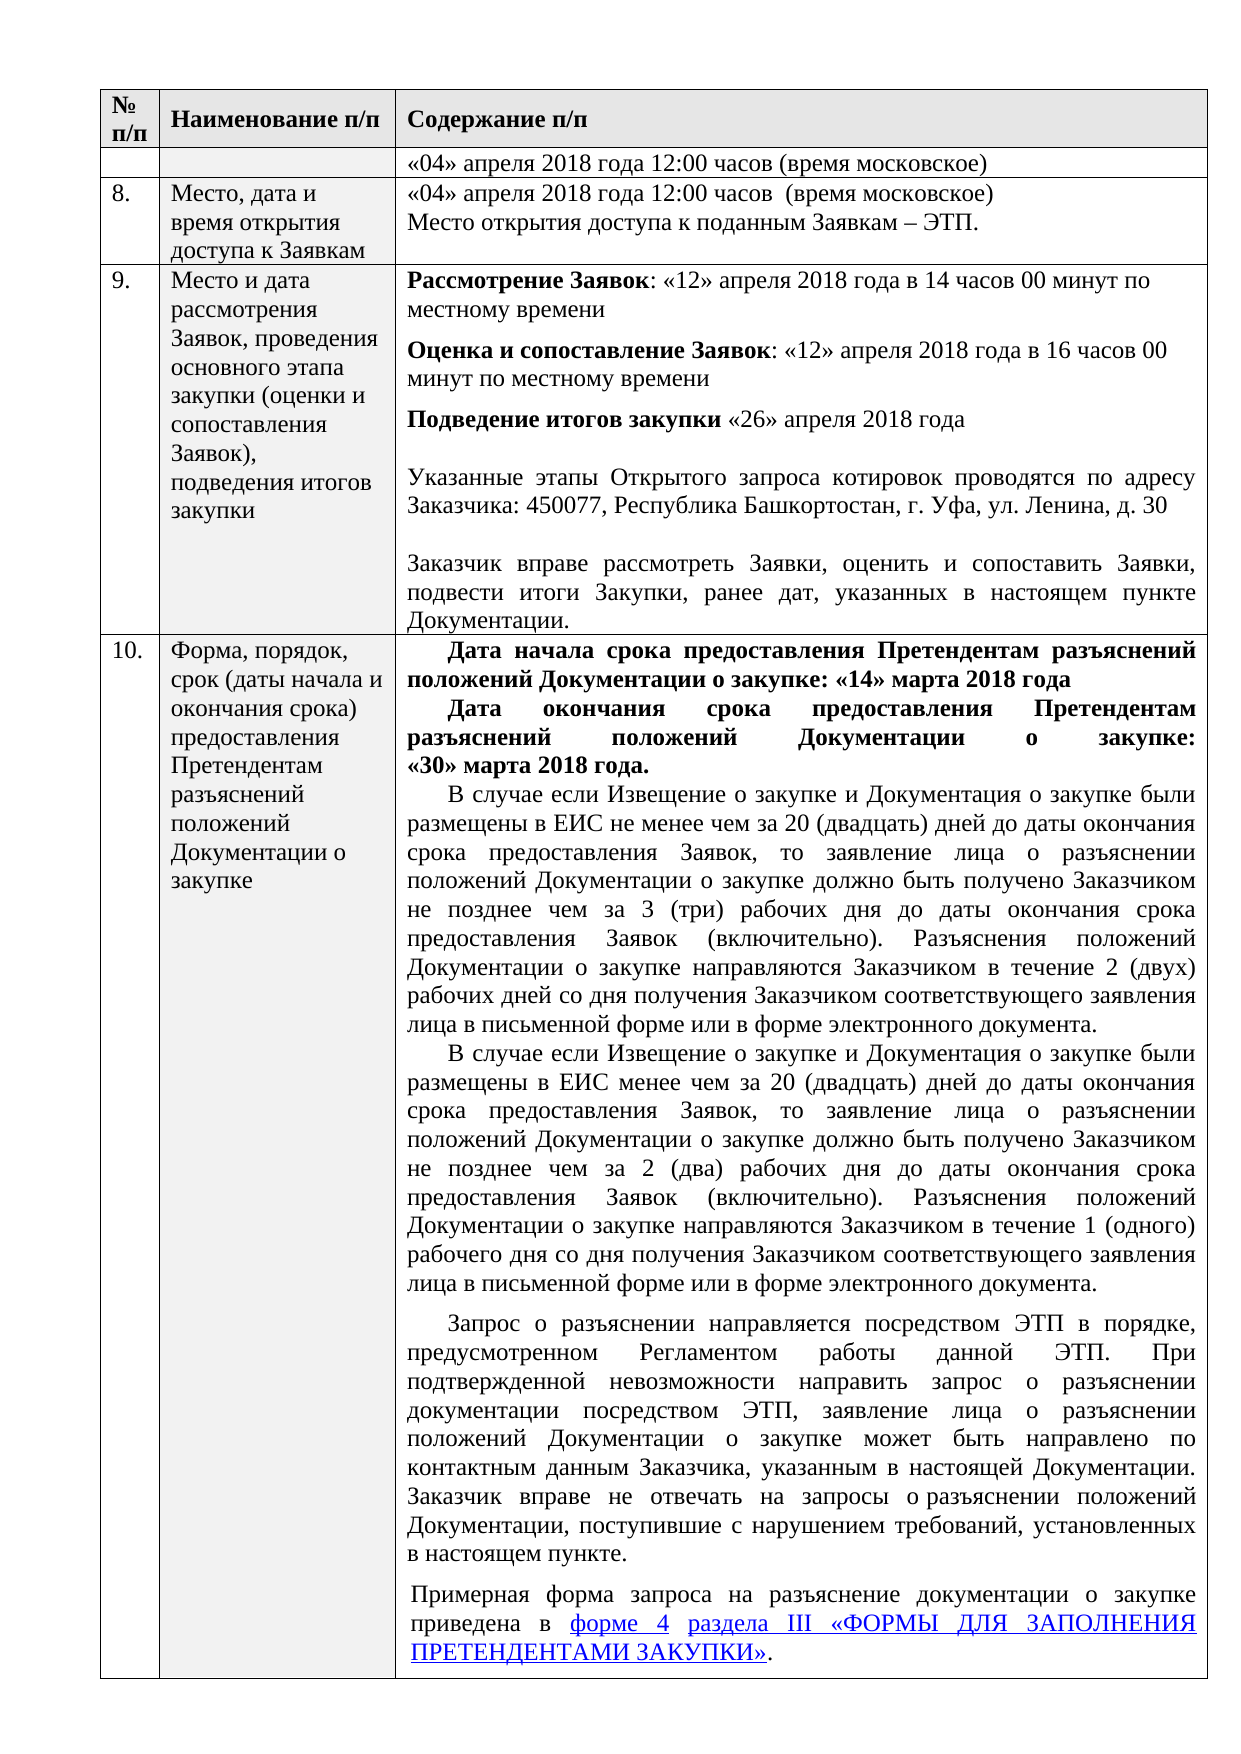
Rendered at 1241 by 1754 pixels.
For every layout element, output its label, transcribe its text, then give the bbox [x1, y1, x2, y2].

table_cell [160, 148, 395, 177]
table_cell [396, 635, 1207, 1677]
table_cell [160, 635, 395, 1677]
table_cell «04» апреля 2018 года 12:00 часов (время московское) Место открытия доступа к поданным Заявкам – ЭТП. [396, 178, 1207, 264]
table_cell [101, 178, 159, 264]
table_cell Место и дата рассмотрения Заявок, проведения основного этапа закупки (оценки и сопоставления Заявок), подведения итогов закупки [160, 265, 395, 634]
table_header Содержание п/п [396, 90, 1207, 147]
table_cell [101, 265, 159, 634]
table_cell Рассмотрение Заявок: «12» апреля 2018 года в 14 часов 00 минут по местному времени Оценка и сопоставление Заявок: «12» апреля 2018 года в 16 часов 00 минут по местному времени Подведение итогов закупки «26» апреля 2018 года Указанные этапы Открытого запроса котировок проводятся по адресу Заказчика: 450077, Республика Башкортостан, г. Уфа, ул. Ленина, д. 30 Заказчик вправе рассмотреть Заявки, оценить и сопоставить Заявки, подвести итоги Закупки, ранее дат, указанных в настоящем пункте Документации. [396, 265, 1207, 634]
table_header № п/п [101, 90, 159, 147]
table_header Наименование п/п [160, 90, 395, 147]
table_cell [101, 148, 159, 177]
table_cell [396, 148, 1207, 177]
table_cell Место, дата и время открытия доступа к Заявкам [160, 178, 395, 264]
table_cell [101, 635, 159, 1677]
